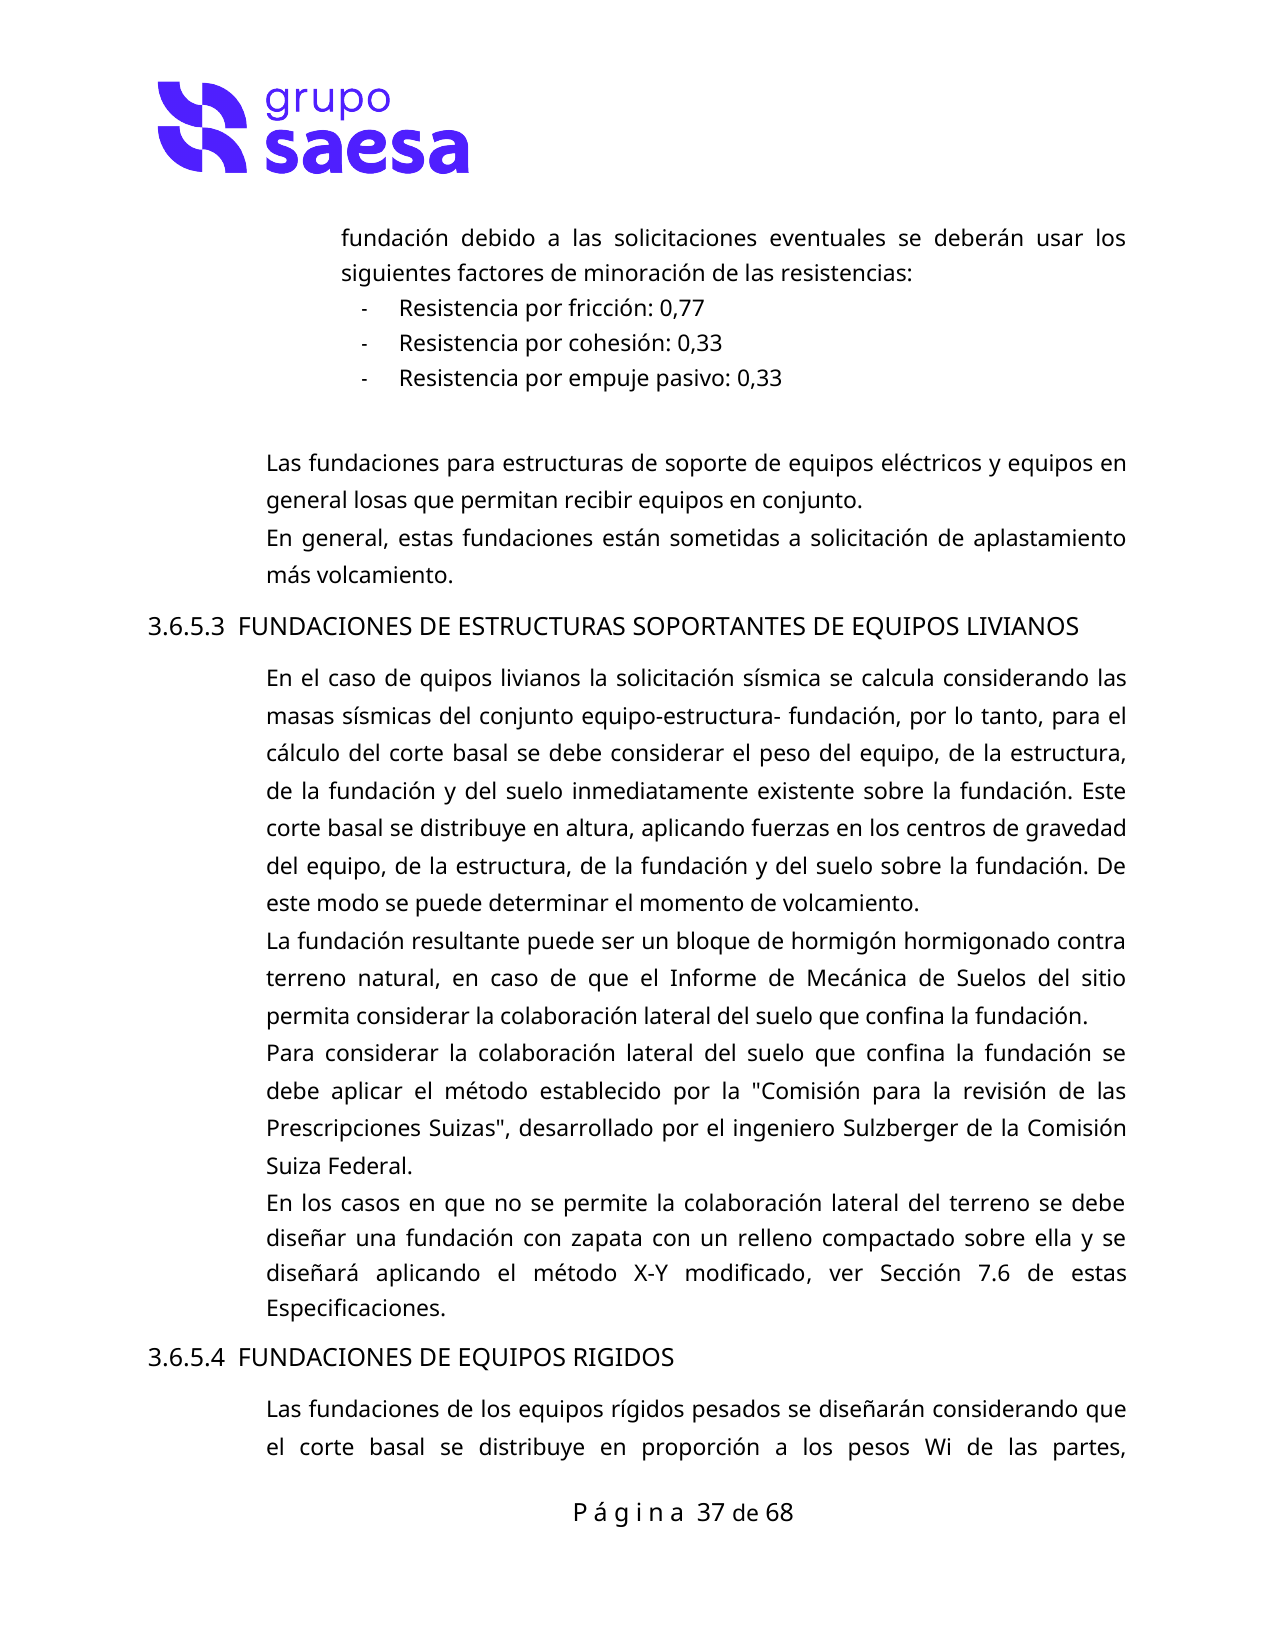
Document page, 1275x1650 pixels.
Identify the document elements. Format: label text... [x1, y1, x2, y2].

list Resistencia por empuje pasivo: 0,33 [361, 361, 1127, 393]
text En el caso de quipos livianos la solicitación sísmica se calcula considerando las masas sísmicas del conjunto equipo-estructura- fundación, por lo tanto, para el cálculo del corte basal se debe considerar el peso del equipo, de la estructura, de la fundación y del suelo inmediatamente existente sobre la fundación. Este corte basal se distribuye en altura, aplicando fuerzas en los centros de gravedad del equipo, de la estructura, de la fundación y del suelo sobre la fundación. De este modo se puede determinar el momento de volcamiento. [266, 662, 1127, 918]
subtitle FUNDACIONES DE ESTRUCTURAS SOPORTANTES DE EQUIPOS LIVIANOS [148, 609, 1127, 643]
list Resistencia por cohesión: 0,33 [361, 326, 1127, 358]
text Para considerar la colaboración lateral del suelo que confina la fundación se debe aplicar el método establecido por la "Comisión para la revisión de las Prescripciones Suizas", desarrollado por el ingeniero Sulzberger de la Comisión Suiza Federal. [266, 1037, 1127, 1181]
subtitle FUNDACIONES DE EQUIPOS RIGIDOS [148, 1340, 1127, 1374]
text En los casos en que no se permite la colaboración lateral del terreno se debe diseñar una fundación con zapata con un relleno compactado sobre ella y se diseñará aplicando el método X-Y modificado, ver Sección 7.6 de estas Especificaciones. [266, 1187, 1127, 1323]
text Las fundaciones para estructuras de soporte de equipos eléctricos y equipos en general losas que permitan recibir equipos en conjunto. [266, 446, 1127, 515]
picture [147, 73, 478, 177]
text En general, estas fundaciones están sometidas a solicitación de aplastamiento más volcamiento. [266, 521, 1127, 590]
list Resistencia por fricción: 0,77 [361, 291, 1127, 323]
text La fundación resultante puede ser un bloque de hormigón hormigonado contra terreno natural, en caso de que el Informe de Mecánica de Suelos del sitio permita considerar la colaboración lateral del suelo que confina la fundación. [266, 925, 1127, 1031]
